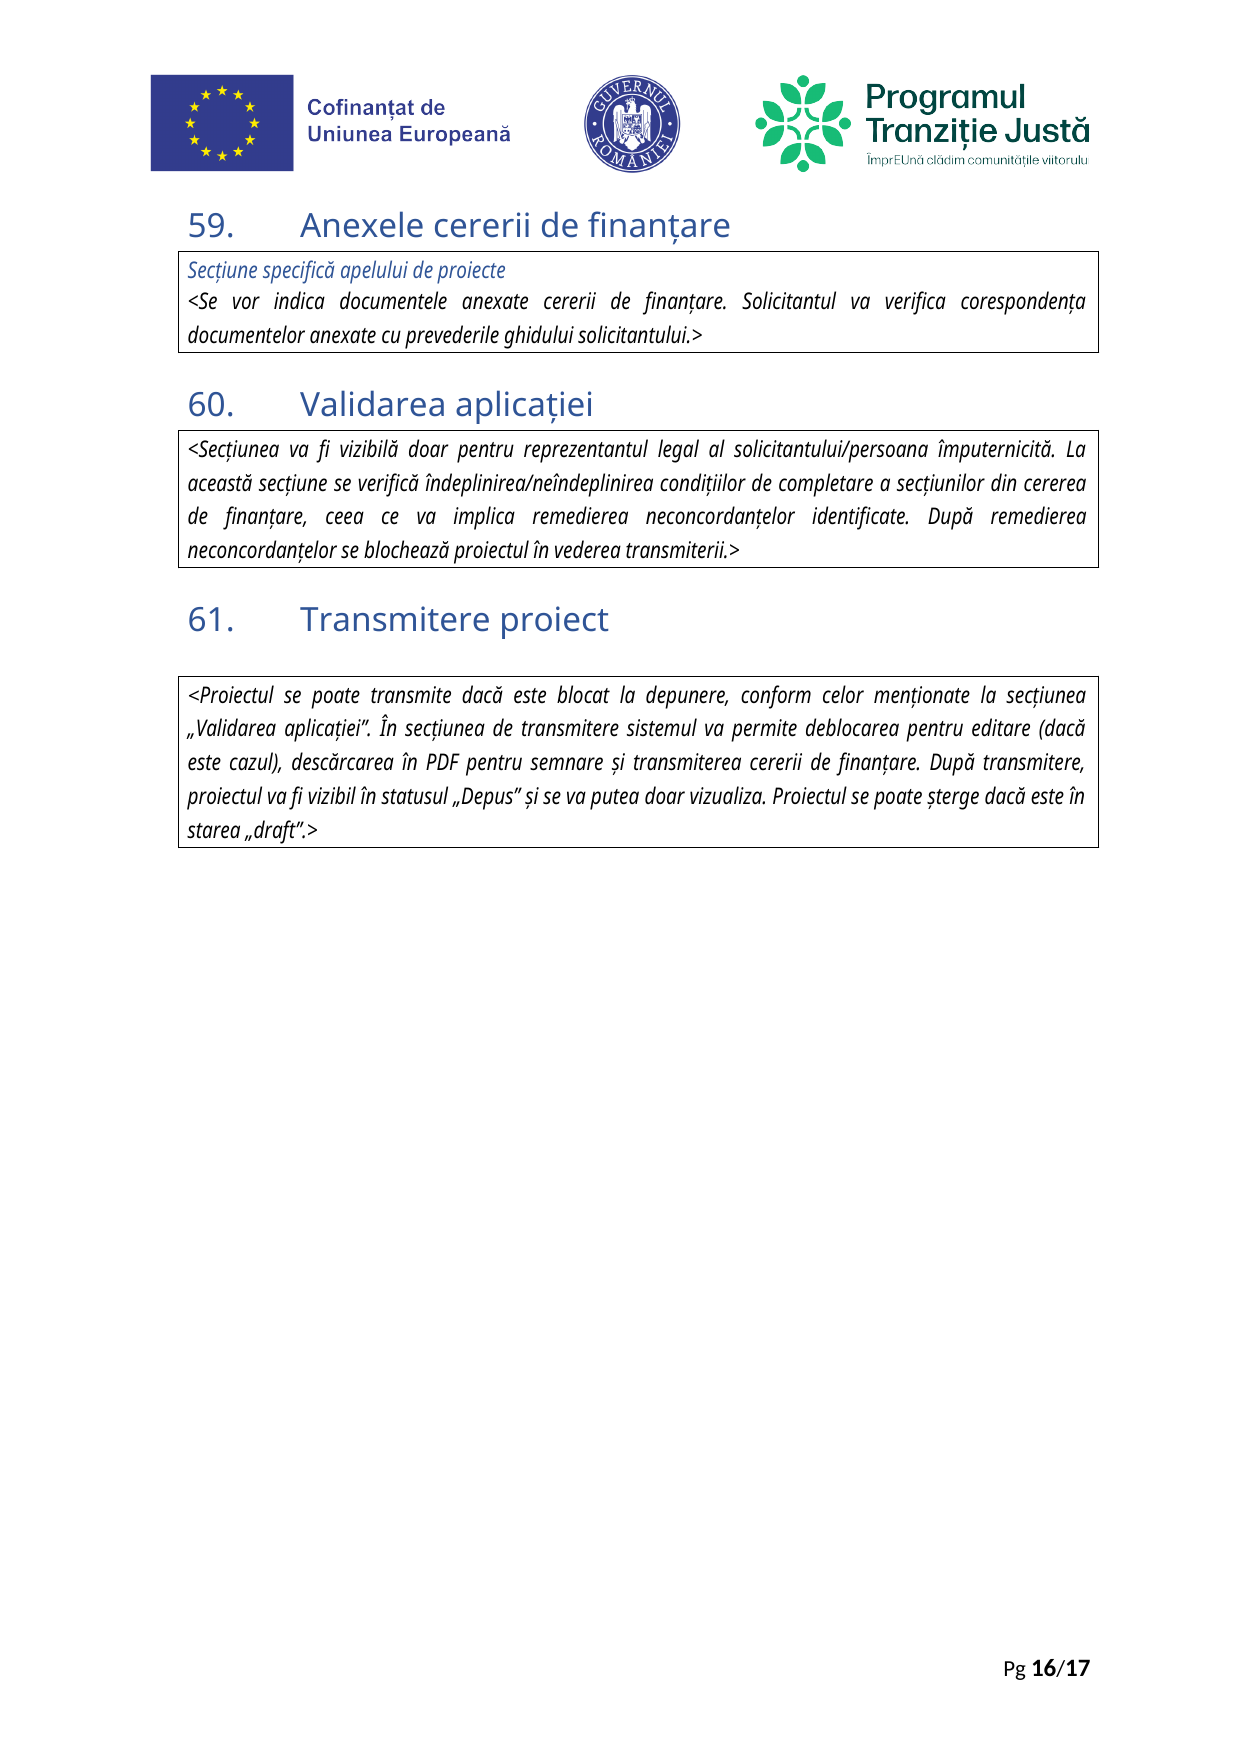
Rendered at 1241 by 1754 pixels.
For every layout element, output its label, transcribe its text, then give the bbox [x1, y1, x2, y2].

text <Proiectul se poate transmite dacă este blocat la depunere, conform celor menționate la secțiunea „Validarea aplicației”. În secțiunea de transmitere sistemul va permite deblocarea pentru editare (dacă este cazul), descărcarea în PDF pentru semnare și transmiterea cererii de finanțare. După transmitere, proiectul va fi vizibil în statusul „Depus” și se va putea doar vizualiza. Proiectul se poate șterge dacă este în starea „draft”.> [179, 677, 1098, 847]
subtitle Validarea aplicației [187, 381, 1090, 426]
text Secțiune specifică apelului de proiecte [179, 252, 1098, 282]
text <Secțiunea va fi vizibilă doar pentru reprezentantul legal al solicitantului/persoana împuternicită. La această secțiune se verifică îndeplinirea/neîndeplinirea condițiilor de completare a secțiunilor din cererea de finanțare, ceea ce va implica remedierea neconcordanțelor identificate. După remedierea neconcordanțelor se blochează proiectul în vederea transmiterii.> [179, 431, 1098, 567]
subtitle Transmitere proiect [187, 596, 1090, 641]
text <Se vor indica documentele anexate cererii de finanțare. Solicitantul va verifica corespondența documentelor anexate cu prevederile ghidului solicitantului.> [179, 282, 1098, 352]
subtitle Anexele cererii de finanțare [187, 202, 1090, 247]
